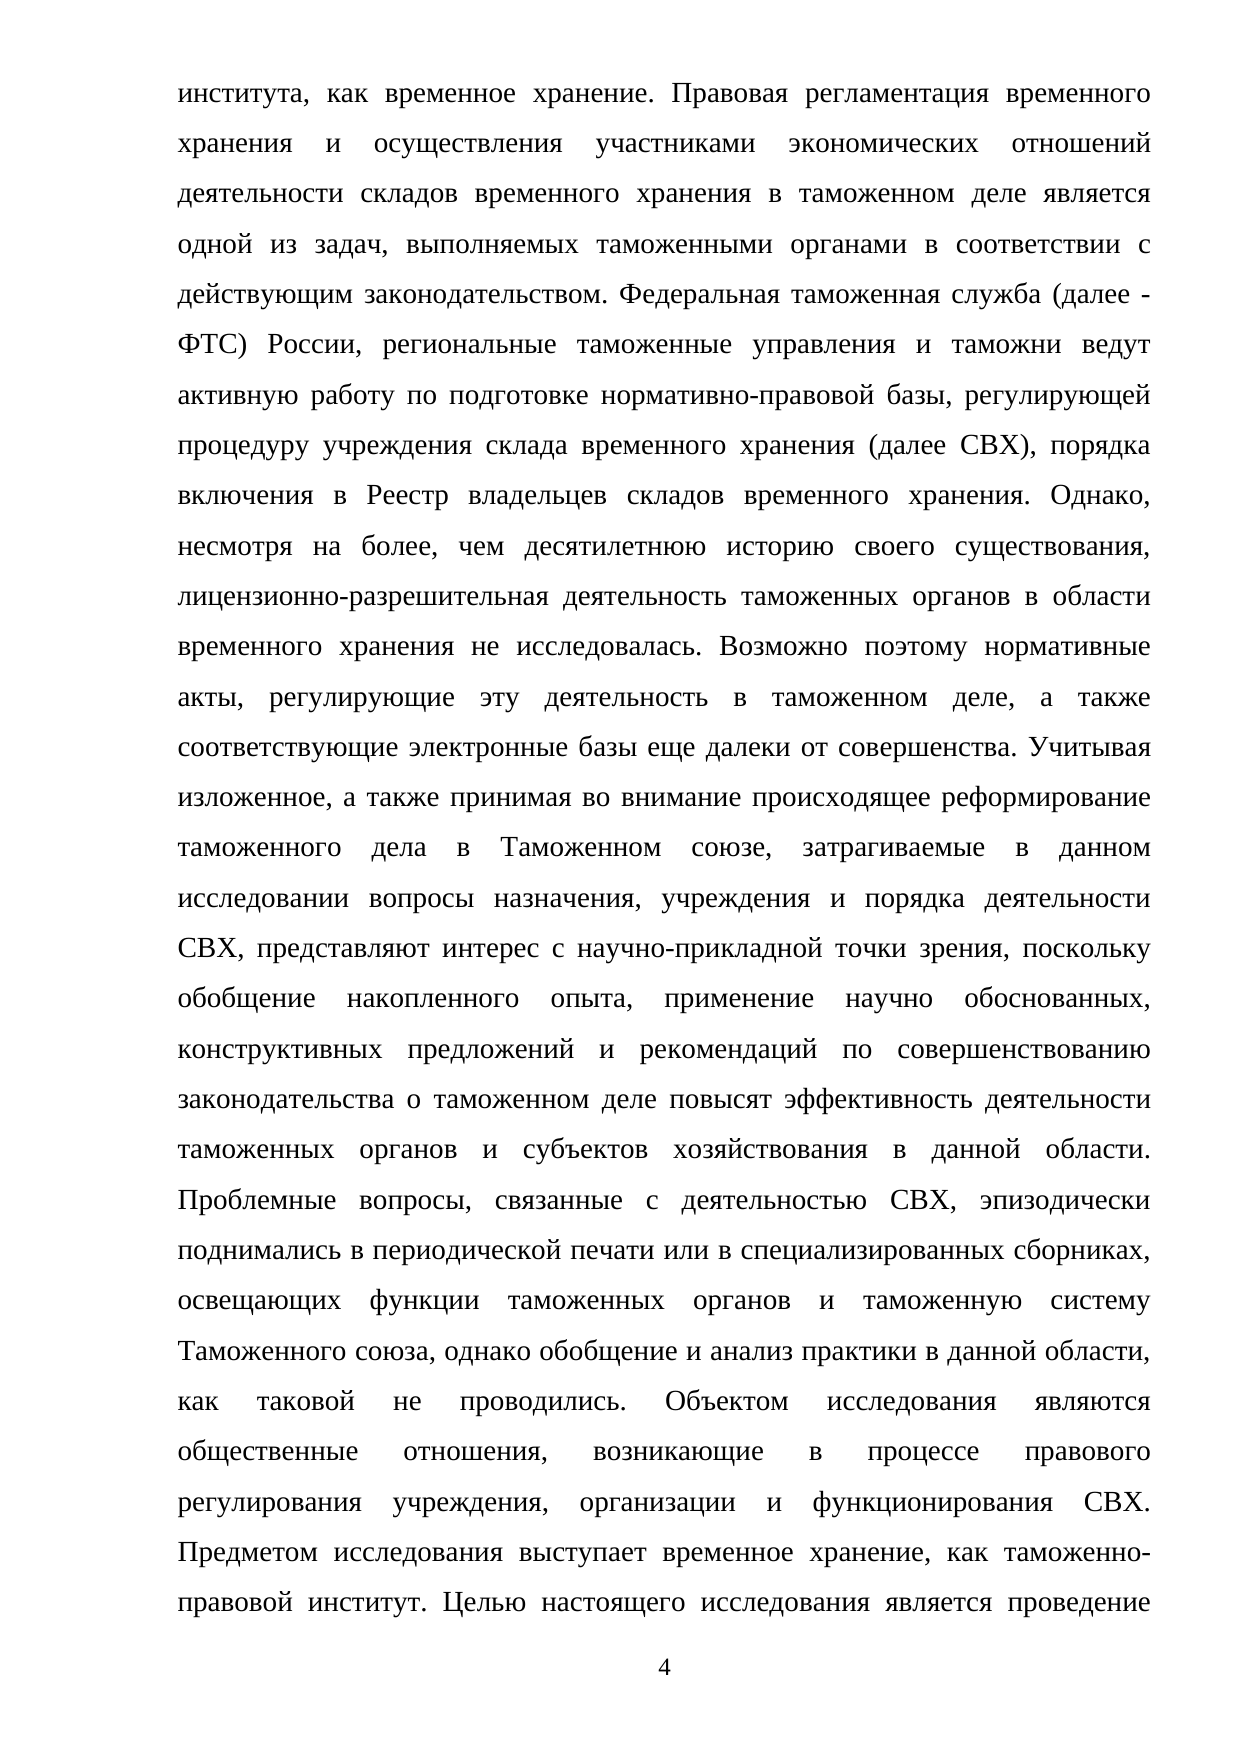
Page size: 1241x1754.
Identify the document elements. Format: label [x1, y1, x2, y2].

text [177, 75, 1152, 1618]
